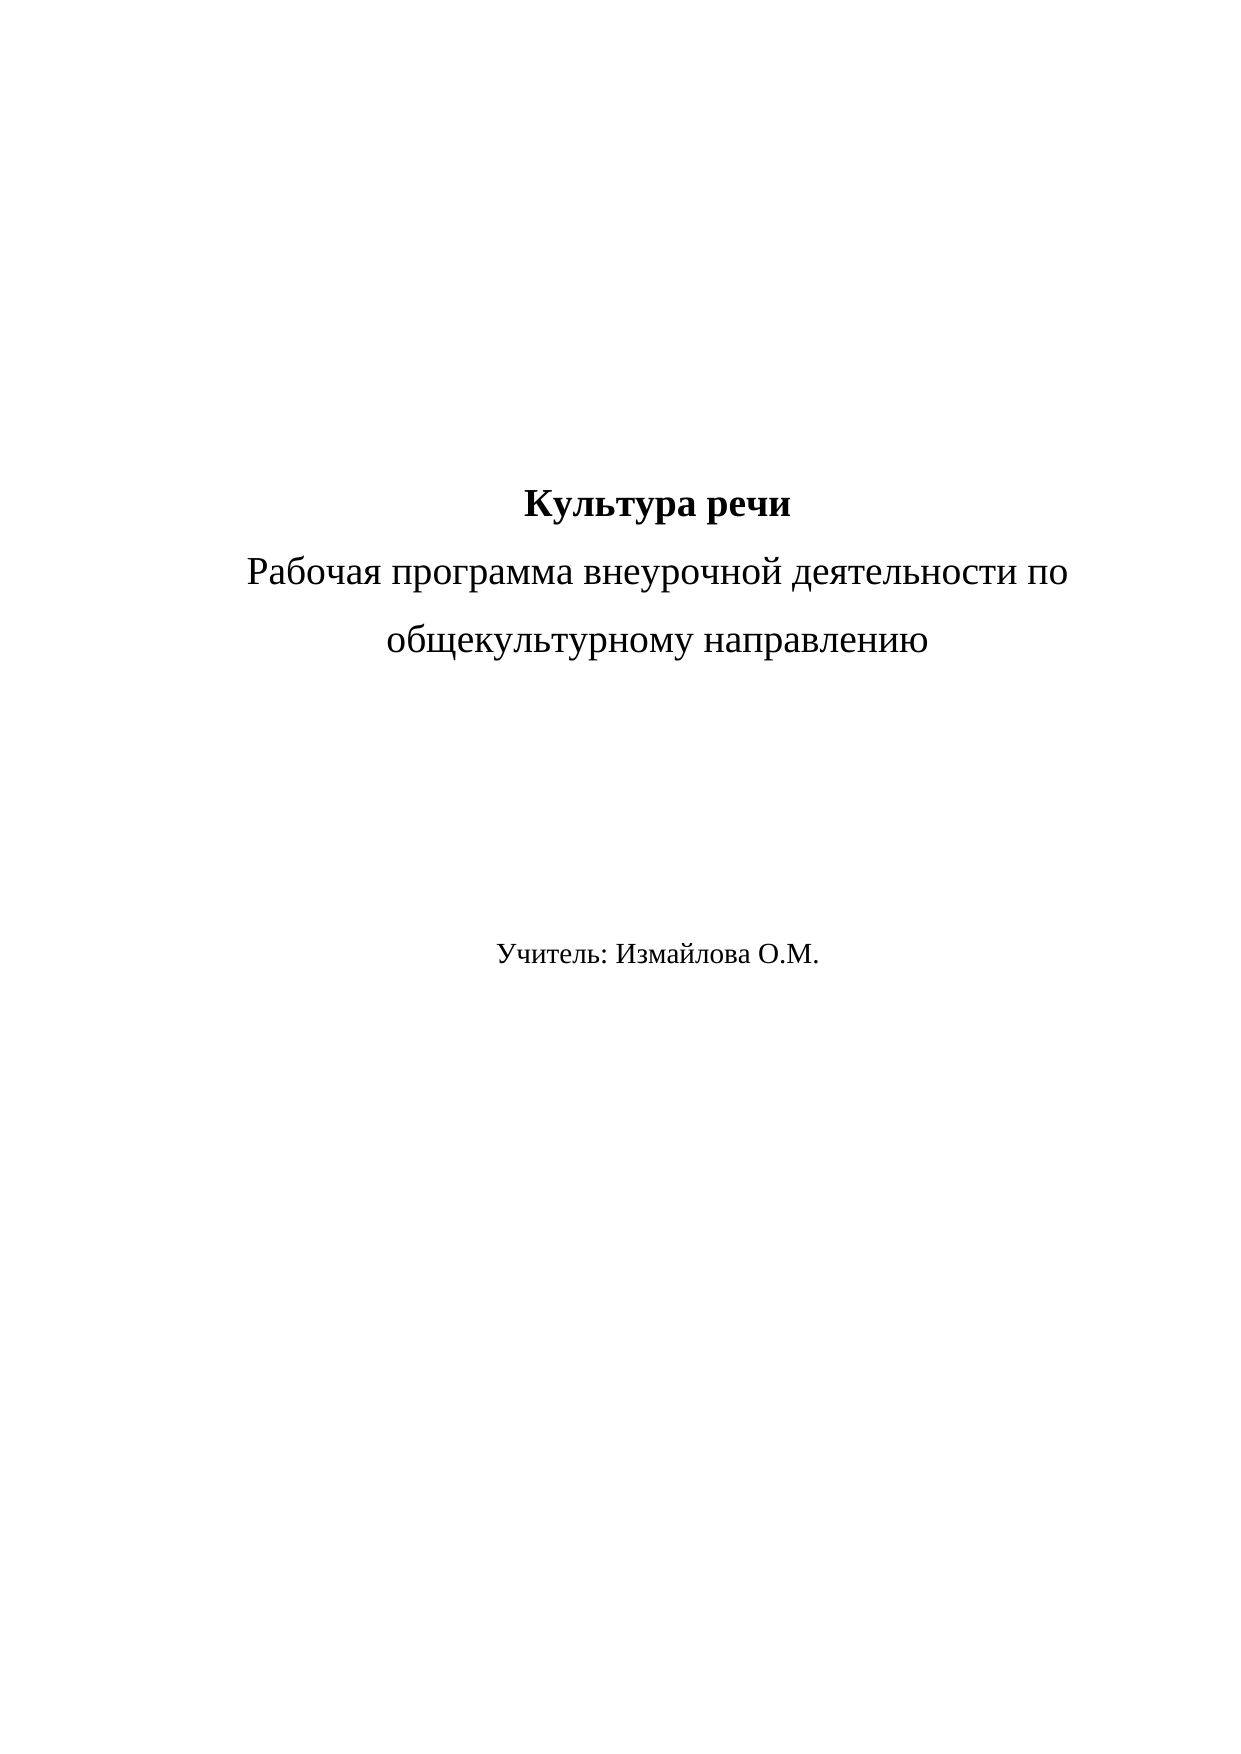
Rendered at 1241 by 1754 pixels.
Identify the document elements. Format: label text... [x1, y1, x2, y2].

text Культура речи [236, 479, 1079, 525]
text Учитель: Измайлова О.М. [236, 936, 1079, 970]
text Рабочая программа внеурочной деятельности по общекультурному направлению [236, 547, 1079, 661]
